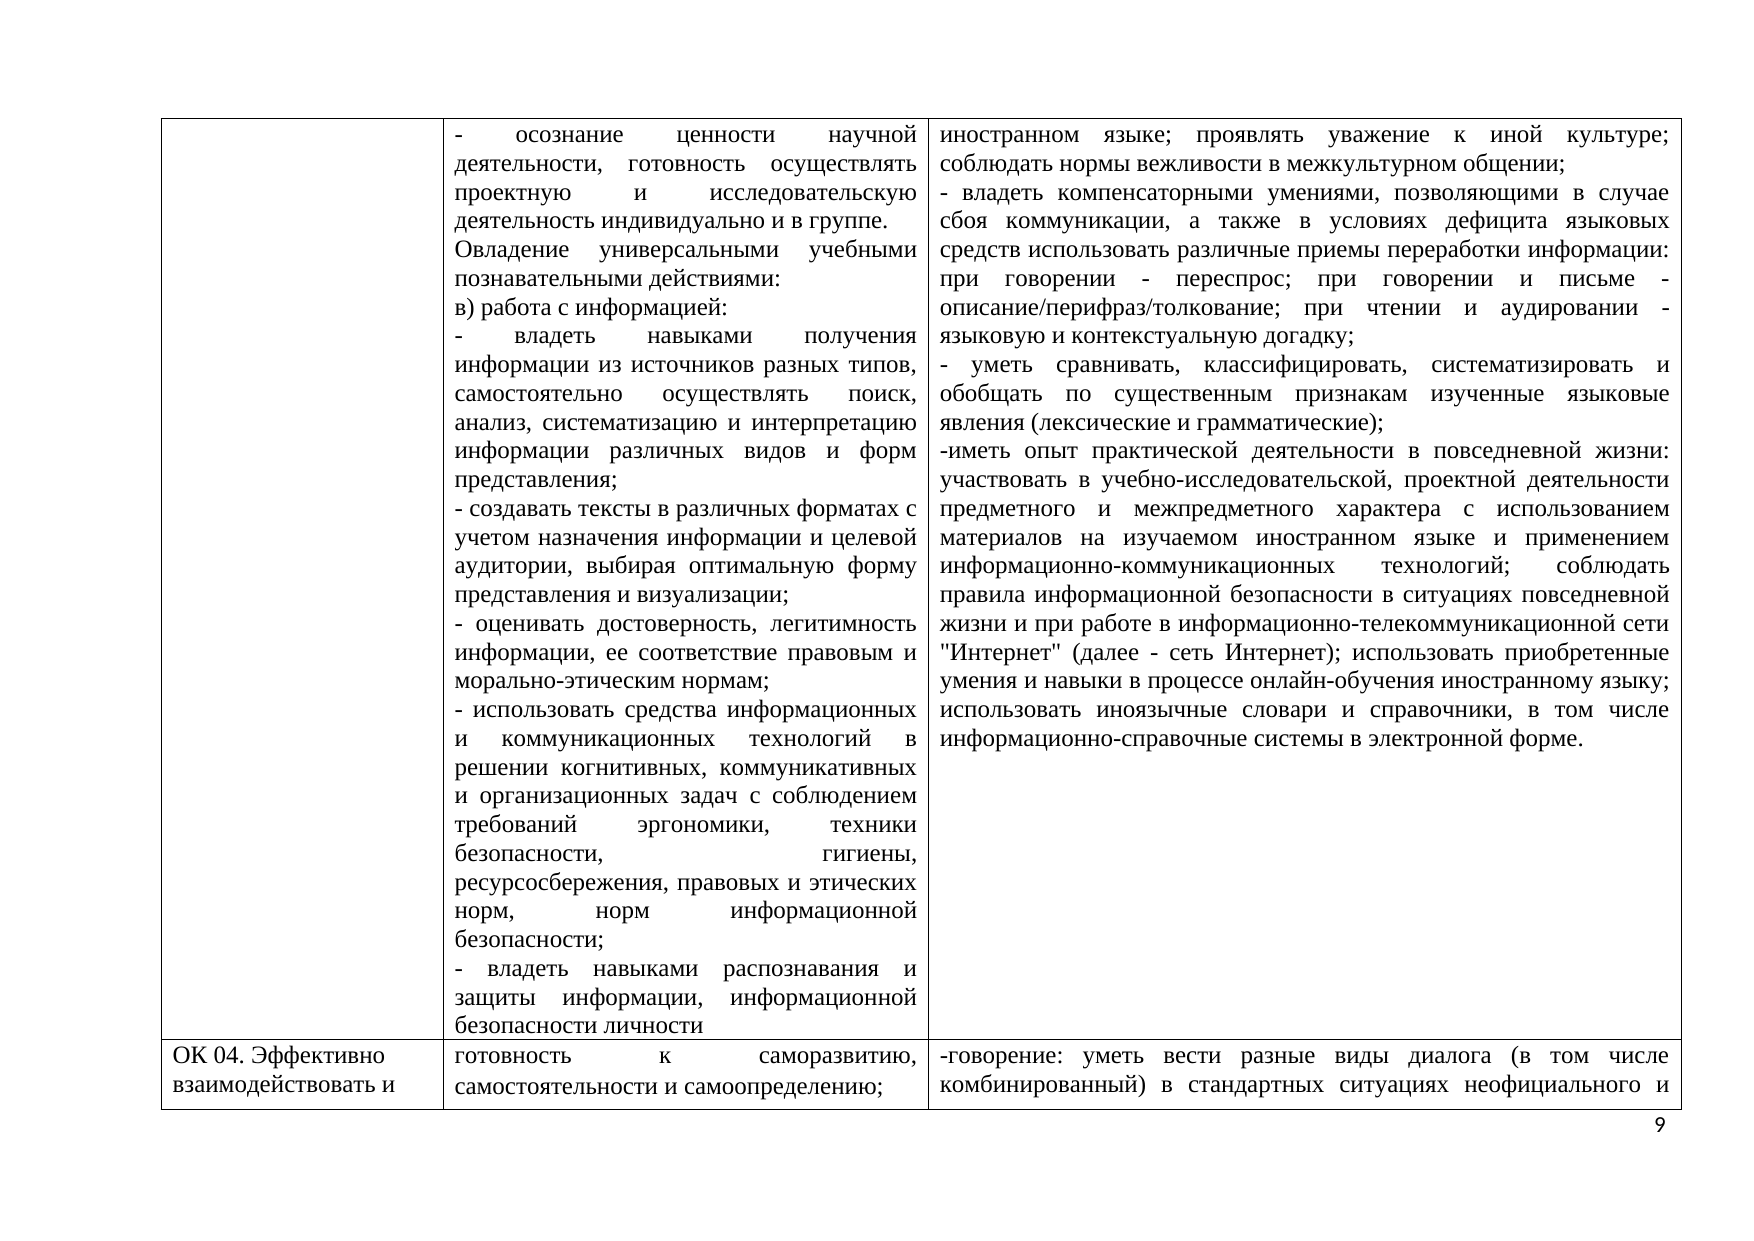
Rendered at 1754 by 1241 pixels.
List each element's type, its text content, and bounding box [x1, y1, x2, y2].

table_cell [444, 1040, 928, 1109]
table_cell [162, 119, 443, 1039]
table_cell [929, 1040, 1681, 1109]
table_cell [162, 1040, 443, 1109]
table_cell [444, 119, 928, 1039]
